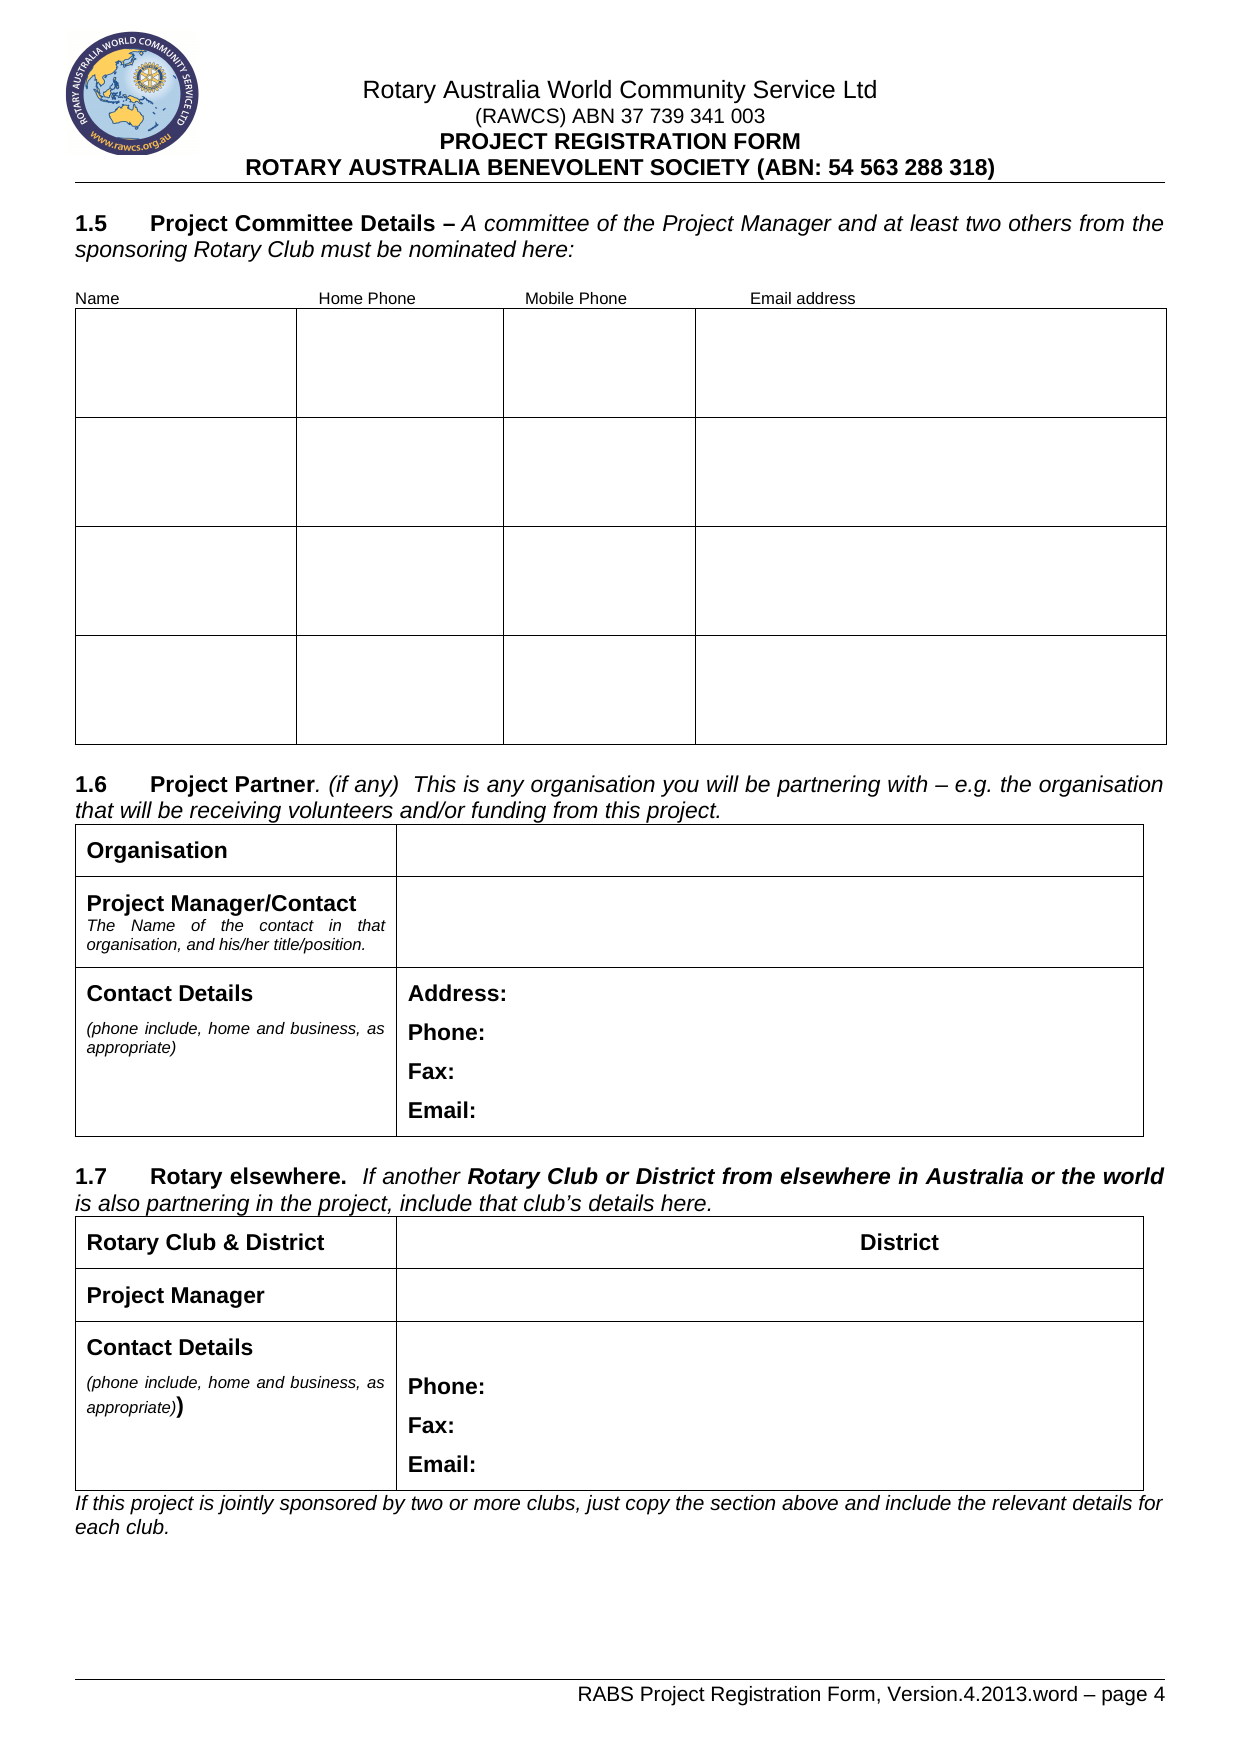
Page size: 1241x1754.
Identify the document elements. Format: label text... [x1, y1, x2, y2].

table_cell [76, 418, 296, 526]
table_header [297, 309, 503, 417]
text 1.7 Rotary elsewhere. If another Rotary Club or District from elsewhere in Australia or the world is also partnering in the project, include that club’s details here. [75, 1163, 1165, 1216]
text 1.6 Project Partner. (if any) This is any organisation you will be partnering with – e.g. the organisation that will be receiving volunteers and/or funding from this project. [75, 771, 1165, 824]
table_cell [696, 527, 1166, 635]
table_cell Address: Phone: Fax: Email: [397, 968, 1143, 1136]
table_header District [397, 1217, 1143, 1268]
table_cell [76, 527, 296, 635]
table_cell [76, 636, 296, 743]
table_header [696, 309, 1166, 417]
table_header Rotary Club & District [76, 1217, 396, 1268]
table_header [76, 309, 296, 417]
table_header [504, 309, 695, 417]
table_cell [504, 527, 695, 635]
table_cell [297, 527, 503, 635]
table_cell [696, 418, 1166, 526]
table_cell Contact Details (phone include, home and business, as appropriate) [76, 968, 396, 1136]
picture [65, 29, 199, 155]
text Name Home Phone Mobile Phone Email address [75, 289, 1165, 308]
text If this project is jointly sponsored by two or more clubs, just copy the section above and include the relevant details for each club. [75, 1491, 1165, 1538]
table_cell [397, 877, 1143, 967]
table_cell Project Manager/Contact The Name of the contact in that organisation, and his/her title/position. [76, 877, 396, 967]
table_cell Address: Phone: Fax: Email: [397, 1322, 1143, 1489]
table_cell [696, 636, 1166, 743]
table_cell Project Manager [76, 1269, 396, 1321]
table_header Organisation [76, 825, 396, 876]
table_cell [504, 636, 695, 743]
table_cell [297, 418, 503, 526]
table_cell [504, 418, 695, 526]
table_cell [297, 636, 503, 743]
table_cell Contact Details (phone include, home and business, as appropriate)) [76, 1322, 396, 1489]
table_cell [397, 1269, 1143, 1321]
table_header [397, 825, 1143, 876]
text 1.5 Project Committee Details – A committee of the Project Manager and at least two others from the sponsoring Rotary Club must be nominated here: [75, 210, 1165, 263]
